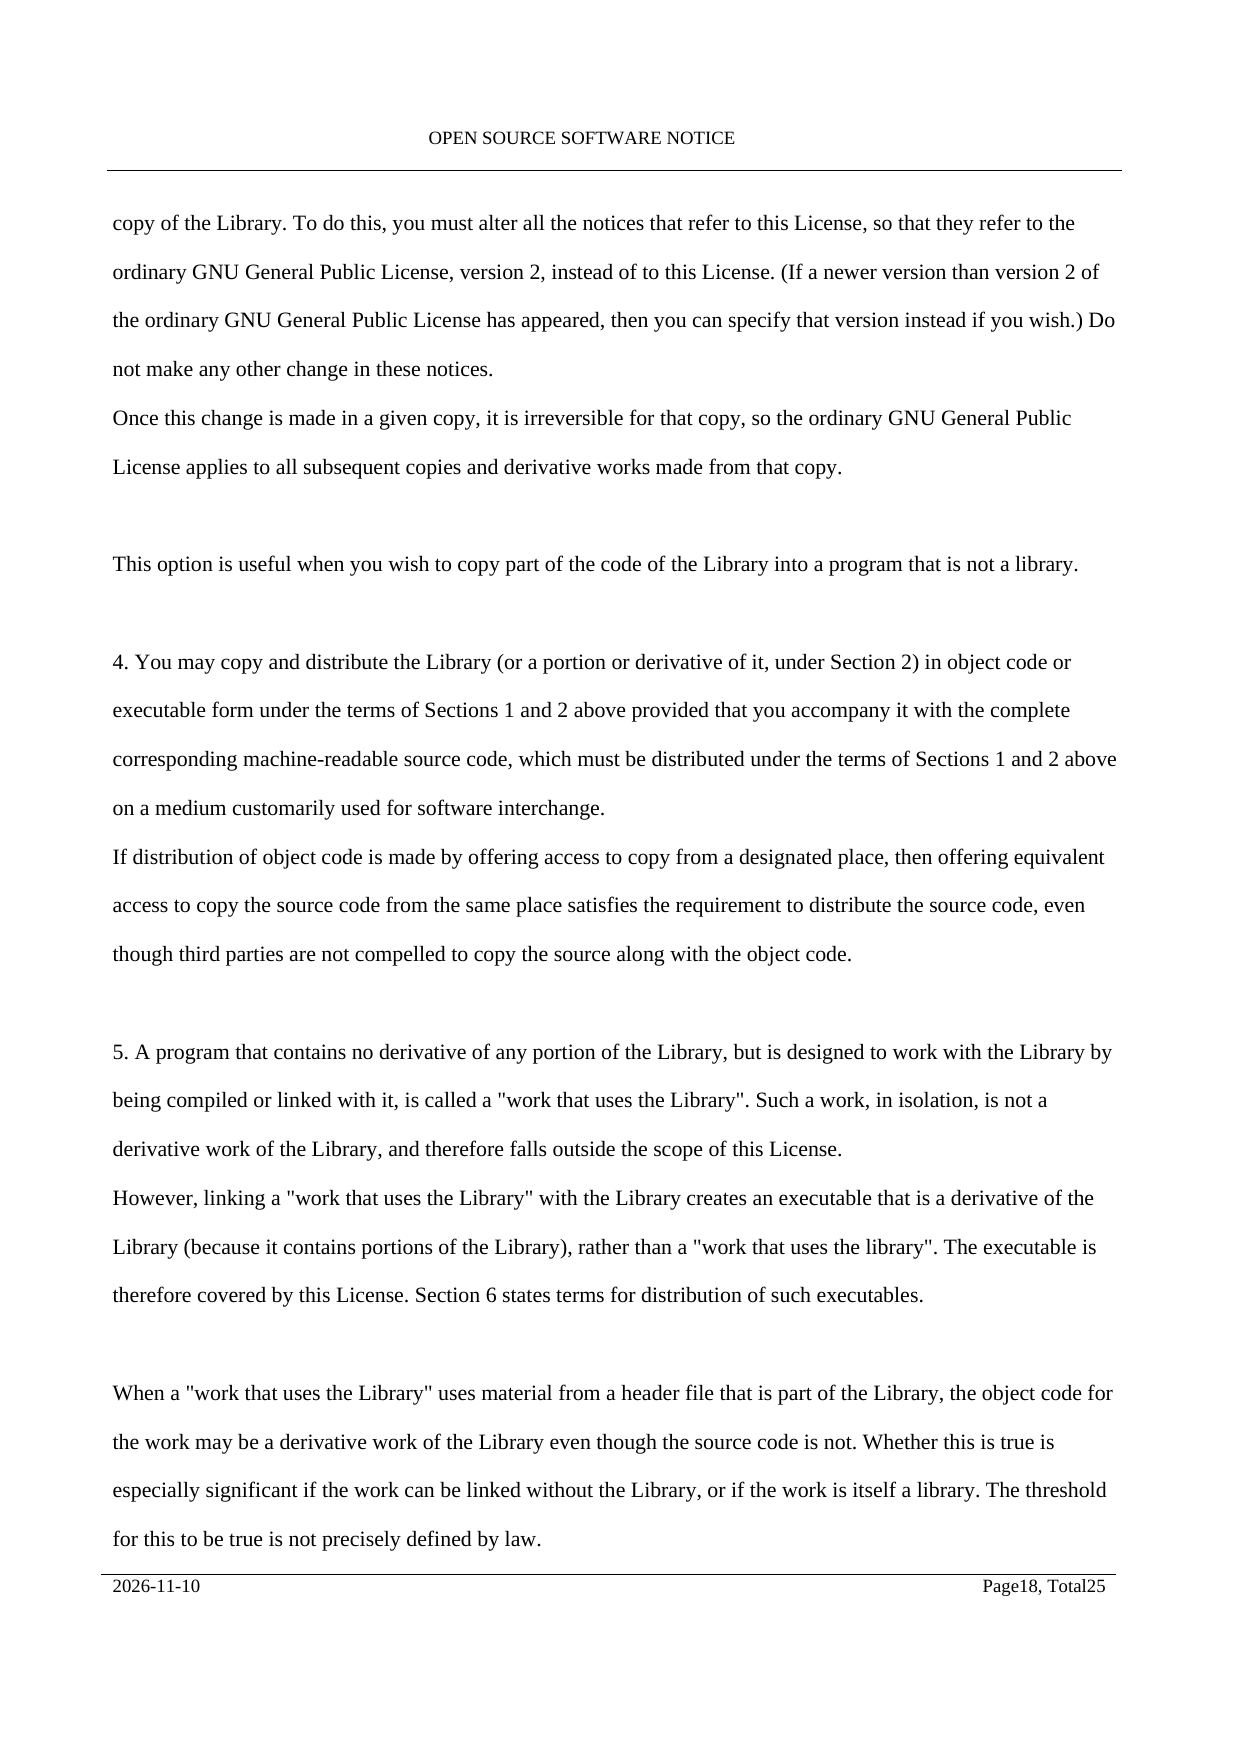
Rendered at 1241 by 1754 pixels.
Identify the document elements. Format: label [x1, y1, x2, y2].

text [112, 206, 1128, 1555]
